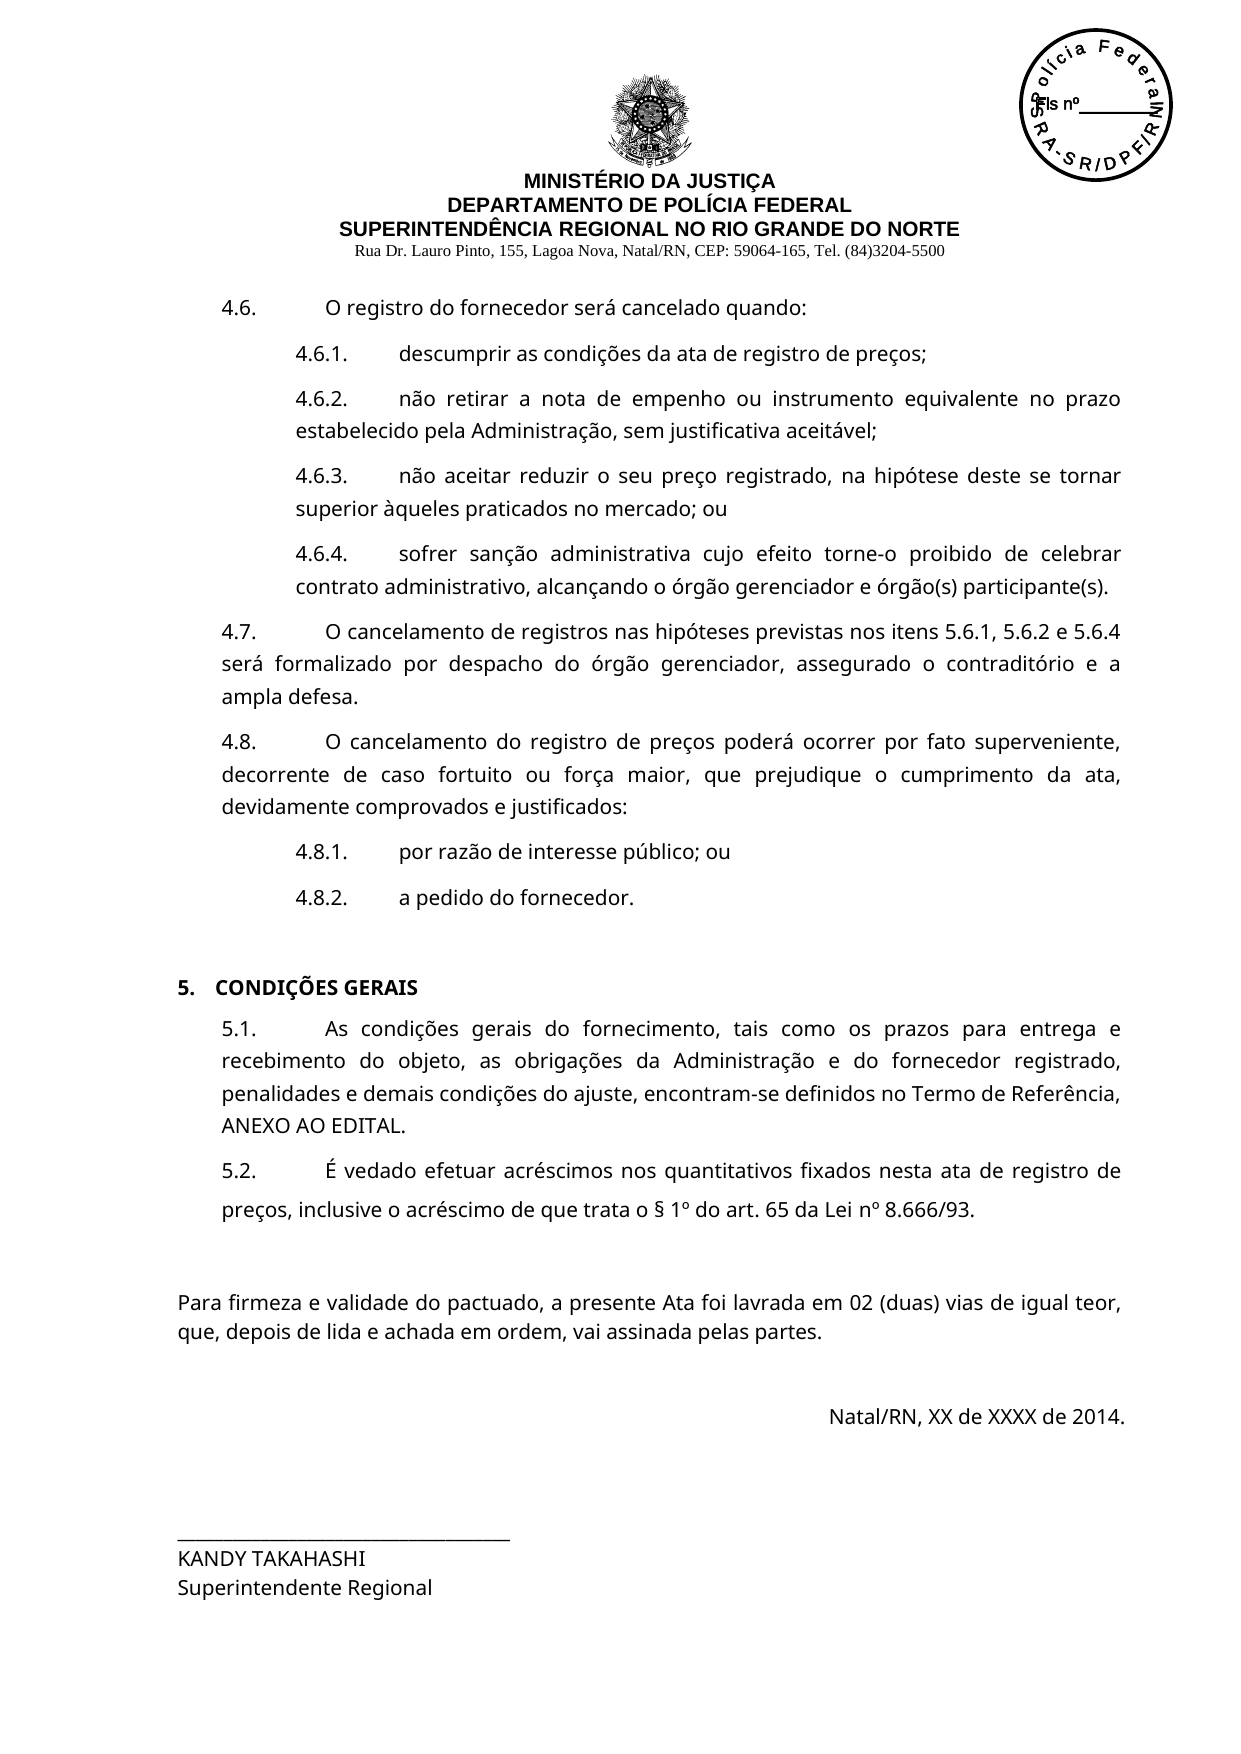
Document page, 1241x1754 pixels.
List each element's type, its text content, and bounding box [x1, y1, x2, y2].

list por razão de interesse público; ou [295, 837, 1122, 866]
list O registro do fornecedor será cancelado quando: [221, 293, 1122, 322]
list As condições gerais do fornecimento, tais como os prazos para entrega e recebimento do objeto, as obrigações da Administração e do fornecedor registrado, penalidades e demais condições do ajuste, encontram-se definidos no Termo de Referência, ANEXO AO EDITAL. [221, 1014, 1122, 1140]
list não aceitar reduzir o seu preço registrado, na hipótese deste se tornar superior àqueles praticados no mercado; ou [295, 461, 1122, 522]
text ____________________________________ [177, 1516, 1125, 1544]
text Para firmeza e validade do pactuado, a presente Ata foi lavrada em 02 (duas) vias de igual teor, que, depois de lida e achada em ordem, vai assinada pelas partes. [177, 1288, 1124, 1345]
list não retirar a nota de empenho ou instrumento equivalente no prazo estabelecido pela Administração, sem justificativa aceitável; [295, 384, 1122, 445]
list descumprir as condições da ata de registro de preços; [295, 339, 1122, 367]
list a pedido do fornecedor. [295, 883, 1122, 911]
text KANDY TAKAHASHI [177, 1544, 1125, 1573]
text Superintendente Regional [177, 1573, 1125, 1601]
list O cancelamento de registros nas hipóteses previstas nos itens 5.6.1, 5.6.2 e 5.6.4 será formalizado por despacho do órgão gerenciador, assegurado o contraditório e a ampla defesa. [221, 617, 1122, 711]
list É vedado efetuar acréscimos nos quantitativos fixados nesta ata de registro de preços, inclusive o acréscimo de que trata o § 1º do art. 65 da Lei nº 8.666/93. [221, 1157, 1122, 1224]
text Natal/RN, XX de XXXX de 2014. [177, 1402, 1125, 1431]
list sofrer sanção administrativa cujo efeito torne-o proibido de celebrar contrato administrativo, alcançando o órgão gerenciador e órgão(s) participante(s). [295, 539, 1122, 600]
picture [606, 73, 693, 169]
list CONDIÇÕES GERAIS [177, 973, 1122, 1001]
list O cancelamento do registro de preços poderá ocorrer por fato superveniente, decorrente de caso fortuito ou força maior, que prejudique o cumprimento da ata, devidamente comprovados e justificados: [221, 727, 1122, 821]
